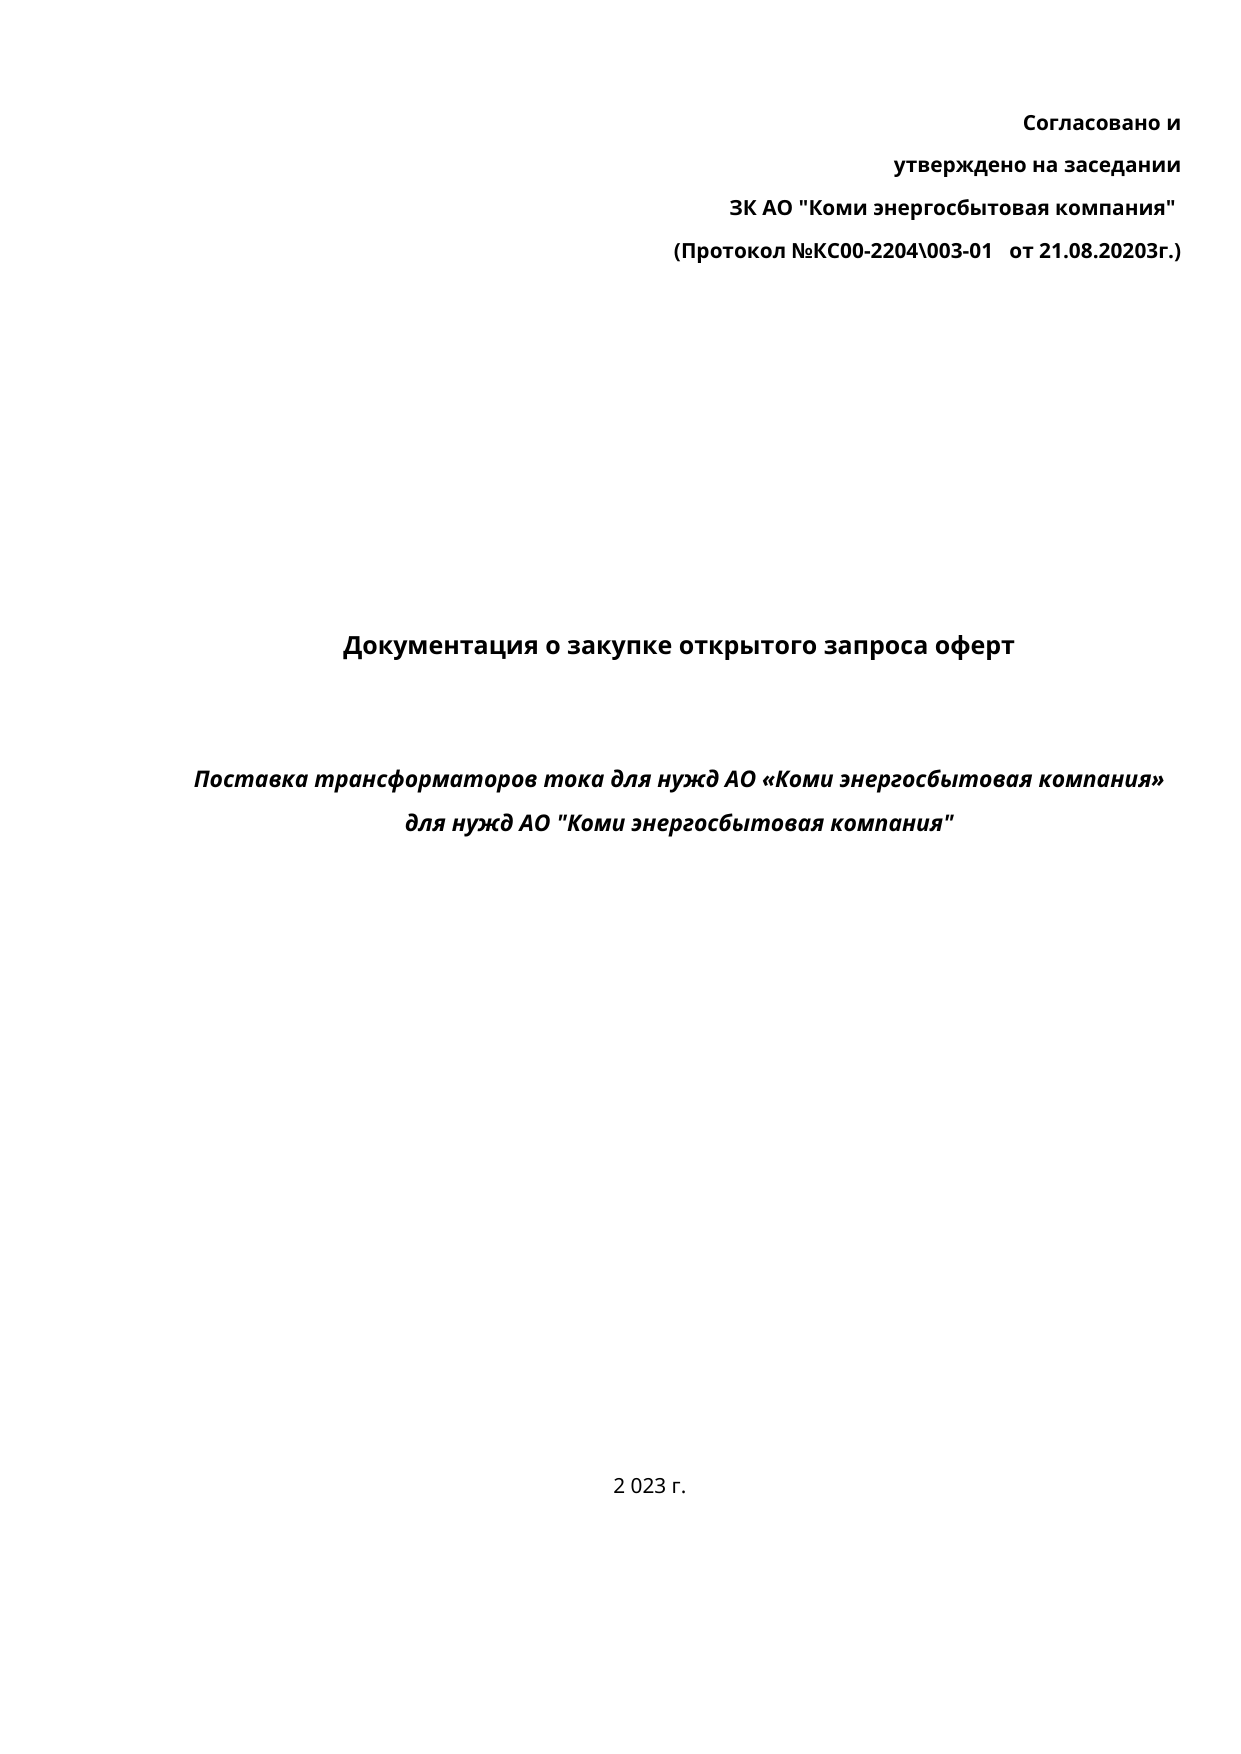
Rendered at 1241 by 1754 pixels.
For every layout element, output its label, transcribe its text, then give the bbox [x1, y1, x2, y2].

text Поставка трансформаторов тока для нужд АО «Коми энергосбытовая компания» [118, 763, 1181, 794]
text 2 023 г. [118, 1471, 1181, 1499]
text Согласовано и [474, 108, 1181, 136]
text ЗК АО "Коми энергосбытовая компания" (Протокол №КС00-2204\003-01 от 21.08.20203г.) [474, 193, 1181, 264]
text утверждено на заседании [474, 151, 1181, 179]
text Документация о закупке открытого запроса оферт [118, 627, 1181, 662]
text для нужд АО "Коми энергосбытовая компания" [118, 807, 1181, 838]
